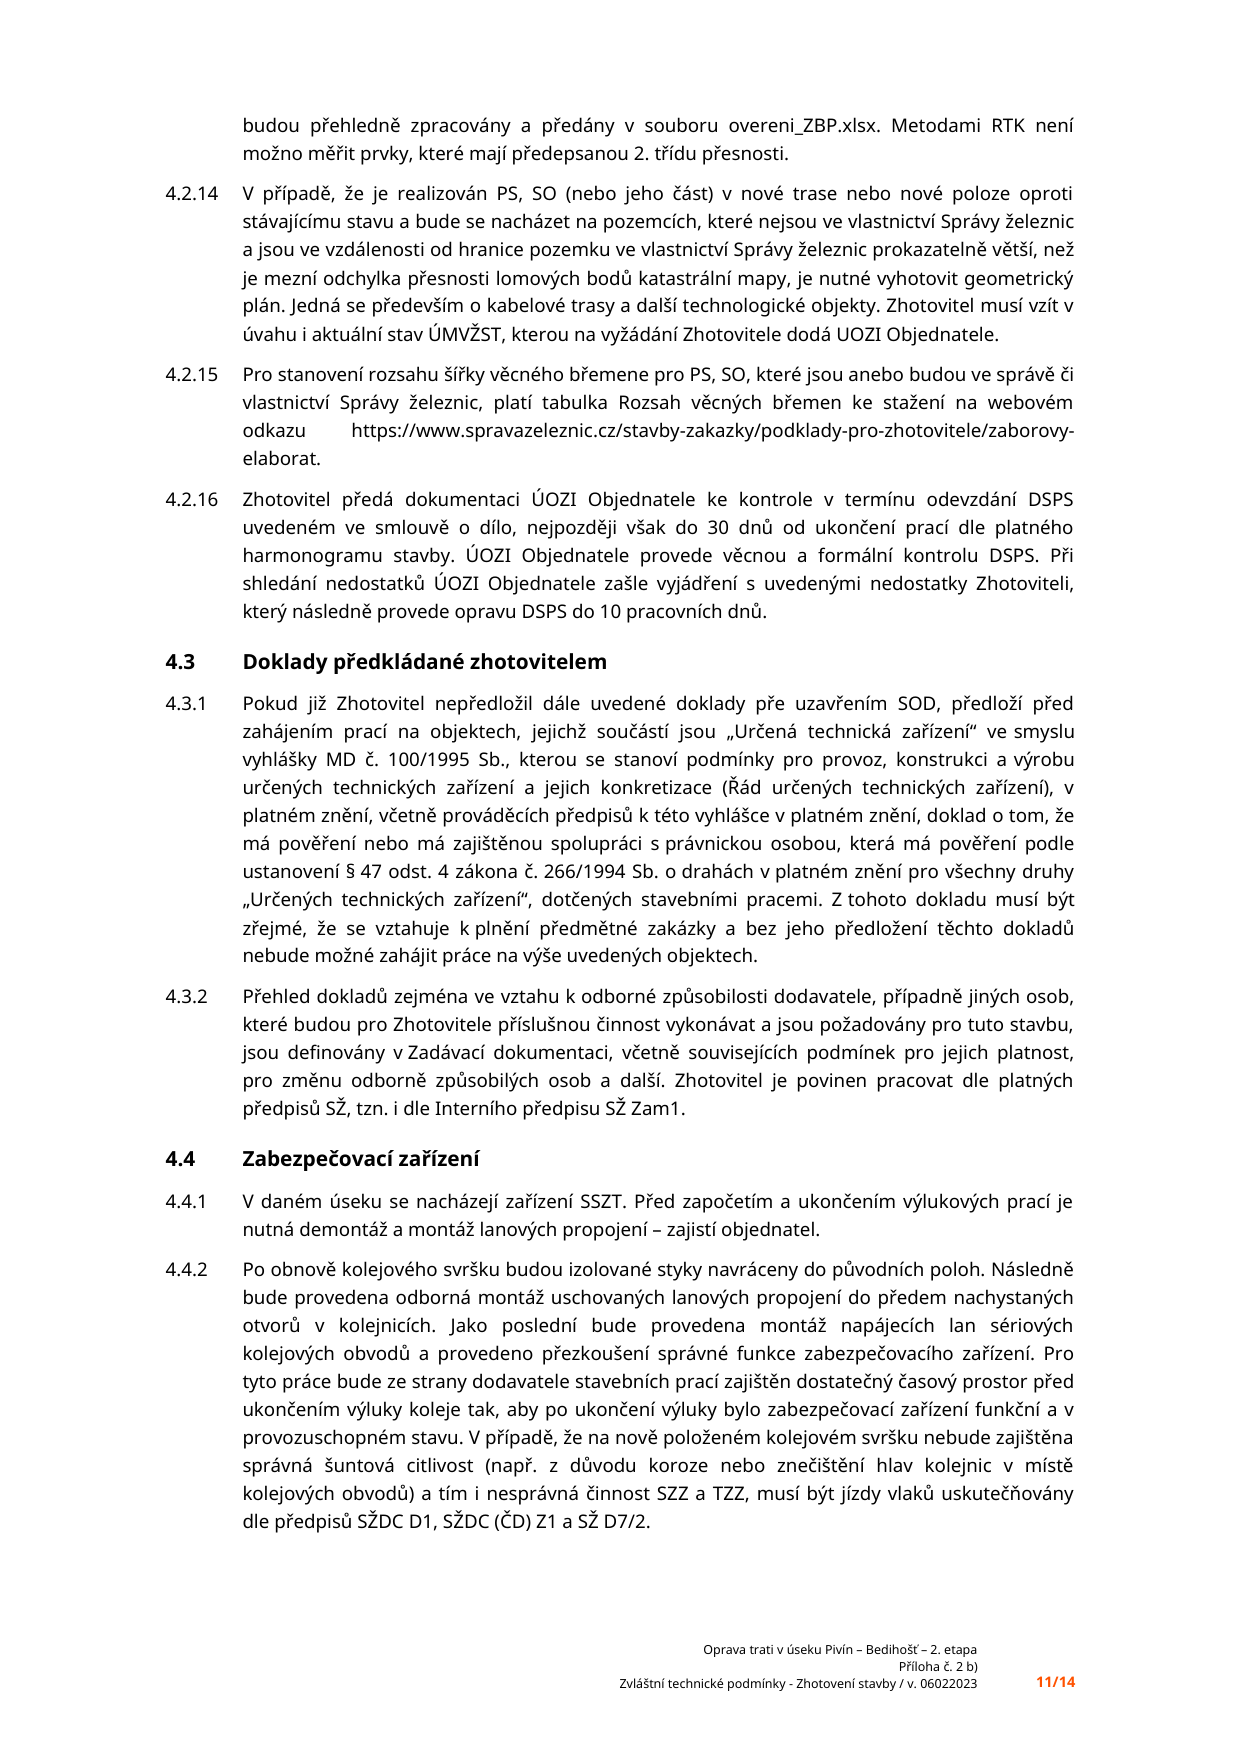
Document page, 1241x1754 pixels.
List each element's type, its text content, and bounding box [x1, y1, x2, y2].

text V daném úseku se nacházejí zařízení SSZT. Před započetím a ukončením výlukových prací je nutná demontáž a montáž lanových propojení – zajistí objednatel. [165, 1188, 1075, 1242]
text Přehled dokladů zejména ve vztahu k odborné způsobilosti dodavatele, případně jiných osob, které budou pro Zhotovitele příslušnou činnost vykonávat a jsou požadovány pro tuto stavbu, jsou definovány v Zadávací dokumentaci, včetně souvisejících podmínek pro jejich platnost, pro změnu odborně způsobilých osob a další. Zhotovitel je povinen pracovat dle platných předpisů SŽ, tzn. i dle Interního předpisu SŽ Zam1. [165, 983, 1075, 1121]
text Po obnově kolejového svršku budou izolované styky navráceny do původních poloh. Následně bude provedena odborná montáž uschovaných lanových propojení do předem nachystaných otvorů v kolejnicích. Jako poslední bude provedena montáž napájecích lan sériových kolejových obvodů a provedeno přezkoušení správné funkce zabezpečovacího zařízení. Pro tyto práce bude ze strany dodavatele stavebních prací zajištěn dostatečný časový prostor před ukončením výluky koleje tak, aby po ukončení výluky bylo zabezpečovací zařízení funkční a v provozuschopném stavu. V případě, že na nově položeném kolejovém svršku nebude zajištěna správná šuntová citlivost (např. z důvodu koroze nebo znečištění hlav kolejnic v místě kolejových obvodů) a tím i nesprávná činnost SZZ a TZZ, musí být jízdy vlaků uskutečňovány dle předpisů SŽDC D1, SŽDC (ČD) Z1 a SŽ D7/2. [165, 1257, 1075, 1534]
text Zhotovitel předá dokumentaci ÚOZI Objednatele ke kontrole v termínu odevzdání DSPS uvedeném ve smlouvě o dílo, nejpozději však do 30 dnů od ukončení prací dle platného harmonogramu stavby. ÚOZI Objednatele provede věcnou a formální kontrolu DSPS. Při shledání nedostatků ÚOZI Objednatele zašle vyjádření s uvedenými nedostatky Zhotoviteli, který následně provede opravu DSPS do 10 pracovních dnů. [165, 486, 1075, 623]
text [165, 112, 1075, 166]
text Pokud již Zhotovitel nepředložil dále uvedené doklady pře uzavřením SOD, předloží před zahájením prací na objektech, jejichž součástí jsou „Určená technická zařízení“ ve smyslu vyhlášky MD č. 100/1995 Sb., kterou se stanoví podmínky pro provoz, konstrukci a výrobu určených technických zařízení a jejich konkretizace (Řád určených technických zařízení), v platném znění, včetně prováděcích předpisů k této vyhlášce v platném znění, doklad o tom, že má pověření nebo má zajištěnou spolupráci s právnickou osobou, která má pověření podle ustanovení § 47 odst. 4 zákona č. 266/1994 Sb. o drahách v platném znění pro všechny druhy „Určených technických zařízení“, dotčených stavebními pracemi. Z tohoto dokladu musí být zřejmé, že se vztahuje k plnění předmětné zakázky a bez jeho předložení těchto dokladů nebude možné zahájit práce na výše uvedených objektech. [165, 691, 1075, 968]
text V případě, že je realizován PS, SO (nebo jeho část) v nové trase nebo nové poloze oproti stávajícímu stavu a bude se nacházet na pozemcích, které nejsou ve vlastnictví Správy železnic a jsou ve vzdálenosti od hranice pozemku ve vlastnictví Správy železnic prokazatelně větší, než je mezní odchylka přesnosti lomových bodů katastrální mapy, je nutné vyhotovit geometrický plán. Jedná se především o kabelové trasy a další technologické objekty. Zhotovitel musí vzít v úvahu i aktuální stav ÚMVŽST, kterou na vyžádání Zhotovitele dodá UOZI Objednatele. [165, 181, 1075, 346]
text Zabezpečovací zařízení [165, 1144, 1075, 1173]
text Doklady předkládané zhotovitelem [165, 647, 1075, 675]
text Pro stanovení rozsahu šířky věcného břemene pro PS, SO, které jsou anebo budou ve správě či vlastnictví Správy železnic, platí tabulka Rozsah věcných břemen ke stažení na webovém odkazu https://www.spravazeleznic.cz/stavby-zakazky/podklady-pro-zhotovitele/zaborovy-elaborat. [165, 361, 1075, 471]
